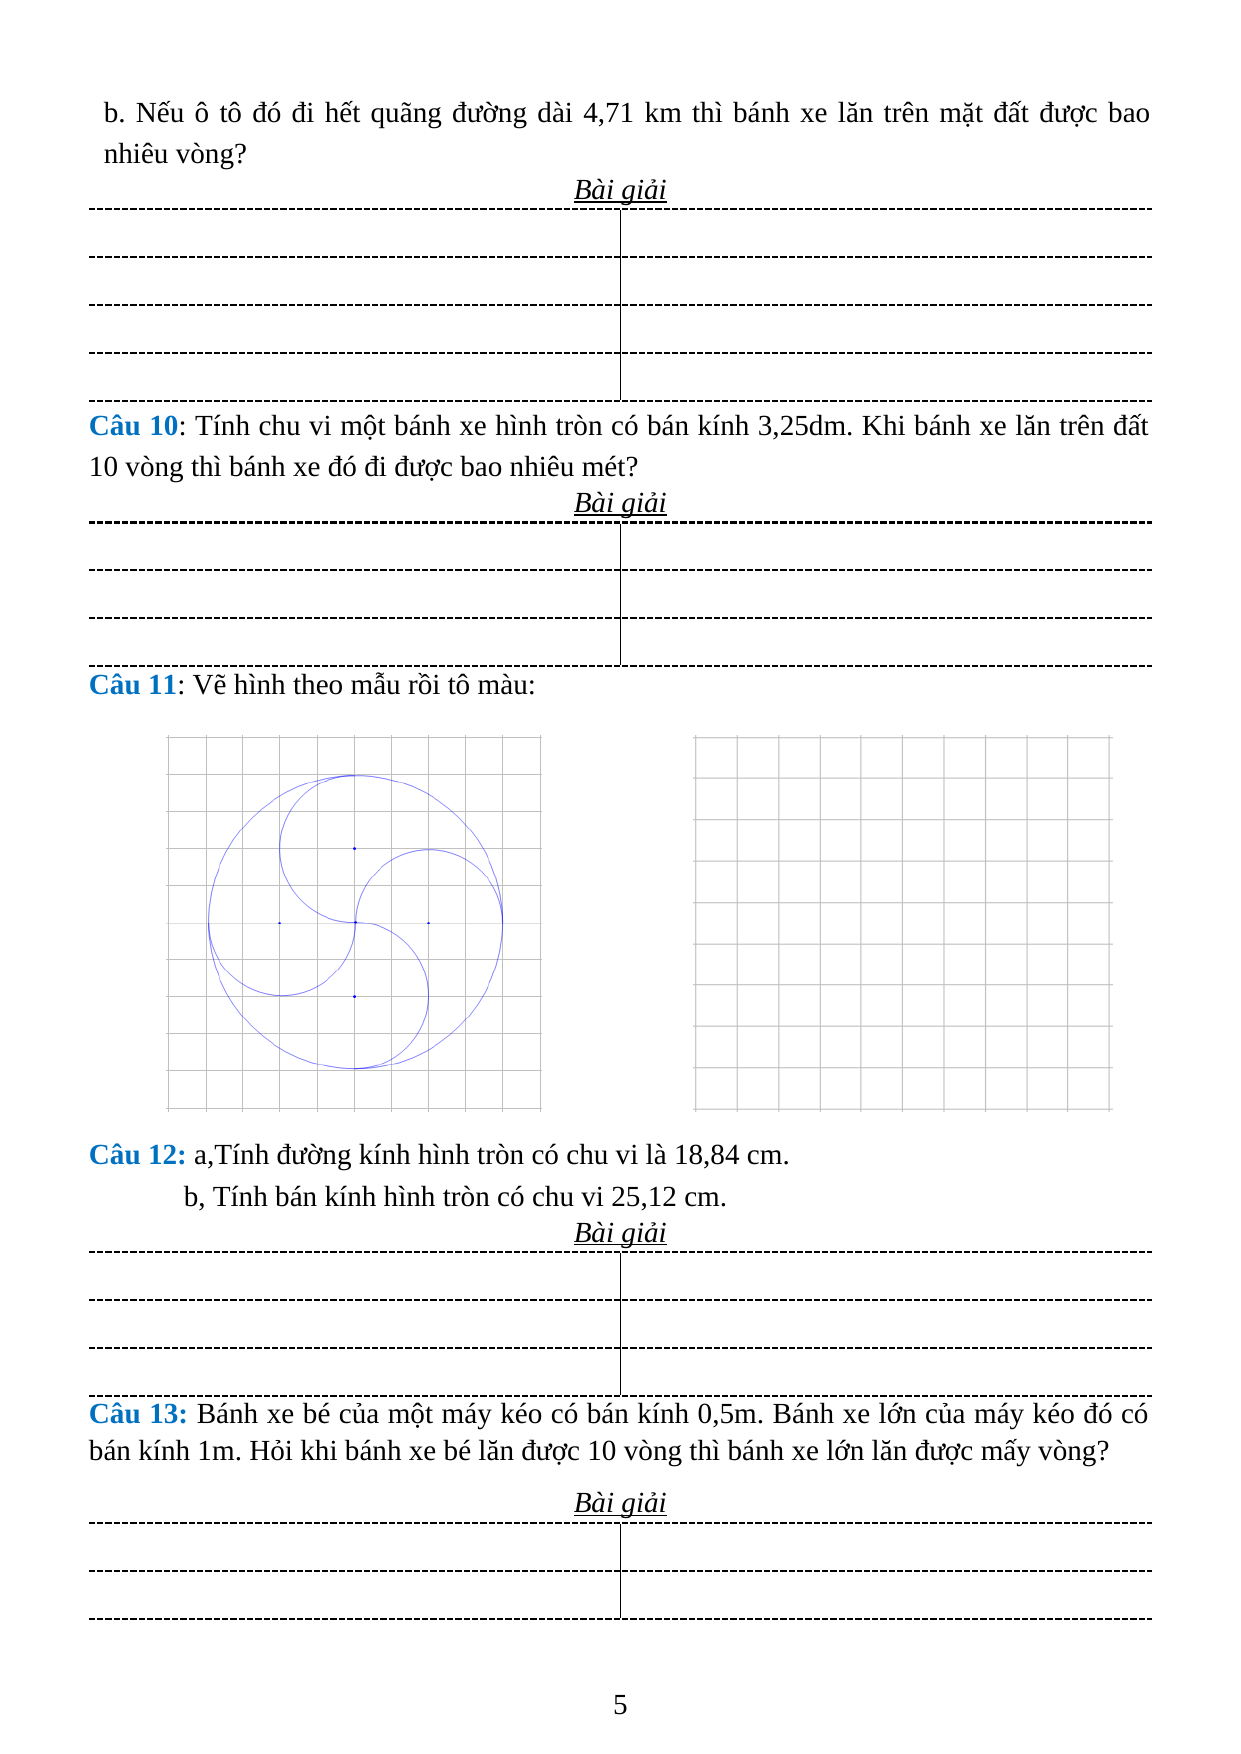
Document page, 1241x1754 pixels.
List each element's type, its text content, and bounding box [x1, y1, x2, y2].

text Câu 13: Bánh xe bé của một máy kéo có bán kính 0,5m. Bánh xe lớn của máy kéo đó có bán kính 1m. Hỏi khi bánh xe bé lăn được 10 vòng thì bánh xe lớn lăn được mấy vòng? [89, 1397, 1152, 1466]
table_header [89, 208, 620, 256]
table_cell [89, 1570, 620, 1618]
table_header [89, 1522, 620, 1570]
table_cell [621, 1347, 1152, 1394]
text Câu 11: Vẽ hình theo mẫu rồi tô màu: [89, 667, 1152, 701]
table_cell [89, 1347, 620, 1394]
table_cell [621, 304, 1152, 352]
text Bài giải [89, 1486, 1152, 1519]
table_cell [621, 352, 1152, 400]
table_header [89, 1251, 620, 1299]
text b, Tính bán kính hình tròn có chu vi 25,12 cm. [89, 1173, 1152, 1215]
table_cell [621, 1570, 1152, 1618]
text Câu 12: a,Tính đường kính hình tròn có chu vi là 18,84 cm. [89, 1131, 1152, 1173]
picture [693, 735, 1113, 1112]
text b. Nếu ô tô đó đi hết quãng đường dài 4,71 km thì bánh xe lăn trên mặt đất được bao nhiêu vòng? [103, 89, 1152, 172]
text Bài giải [89, 1215, 1152, 1248]
text Câu 10: Tính chu vi một bánh xe hình tròn có bán kính 3,25dm. Khi bánh xe lăn trên đất 10 vòng thì bánh xe đó đi được bao nhiêu mét? [89, 402, 1152, 485]
table_header [620, 1522, 1152, 1570]
table_cell [89, 1299, 620, 1347]
table_cell [621, 617, 1152, 665]
table_cell [89, 256, 620, 304]
table_header [620, 208, 1152, 256]
table_cell [621, 1299, 1152, 1347]
table_cell [89, 304, 620, 352]
table_cell [89, 569, 620, 617]
table_cell [621, 256, 1152, 304]
table_cell [89, 352, 620, 400]
table_header [620, 521, 1152, 569]
table_cell [89, 617, 620, 665]
table_header [89, 521, 620, 569]
text Bài giải [89, 172, 1152, 206]
table_header [620, 1251, 1152, 1299]
picture [166, 735, 542, 1112]
table_cell [621, 569, 1152, 617]
text Bài giải [89, 485, 1152, 519]
